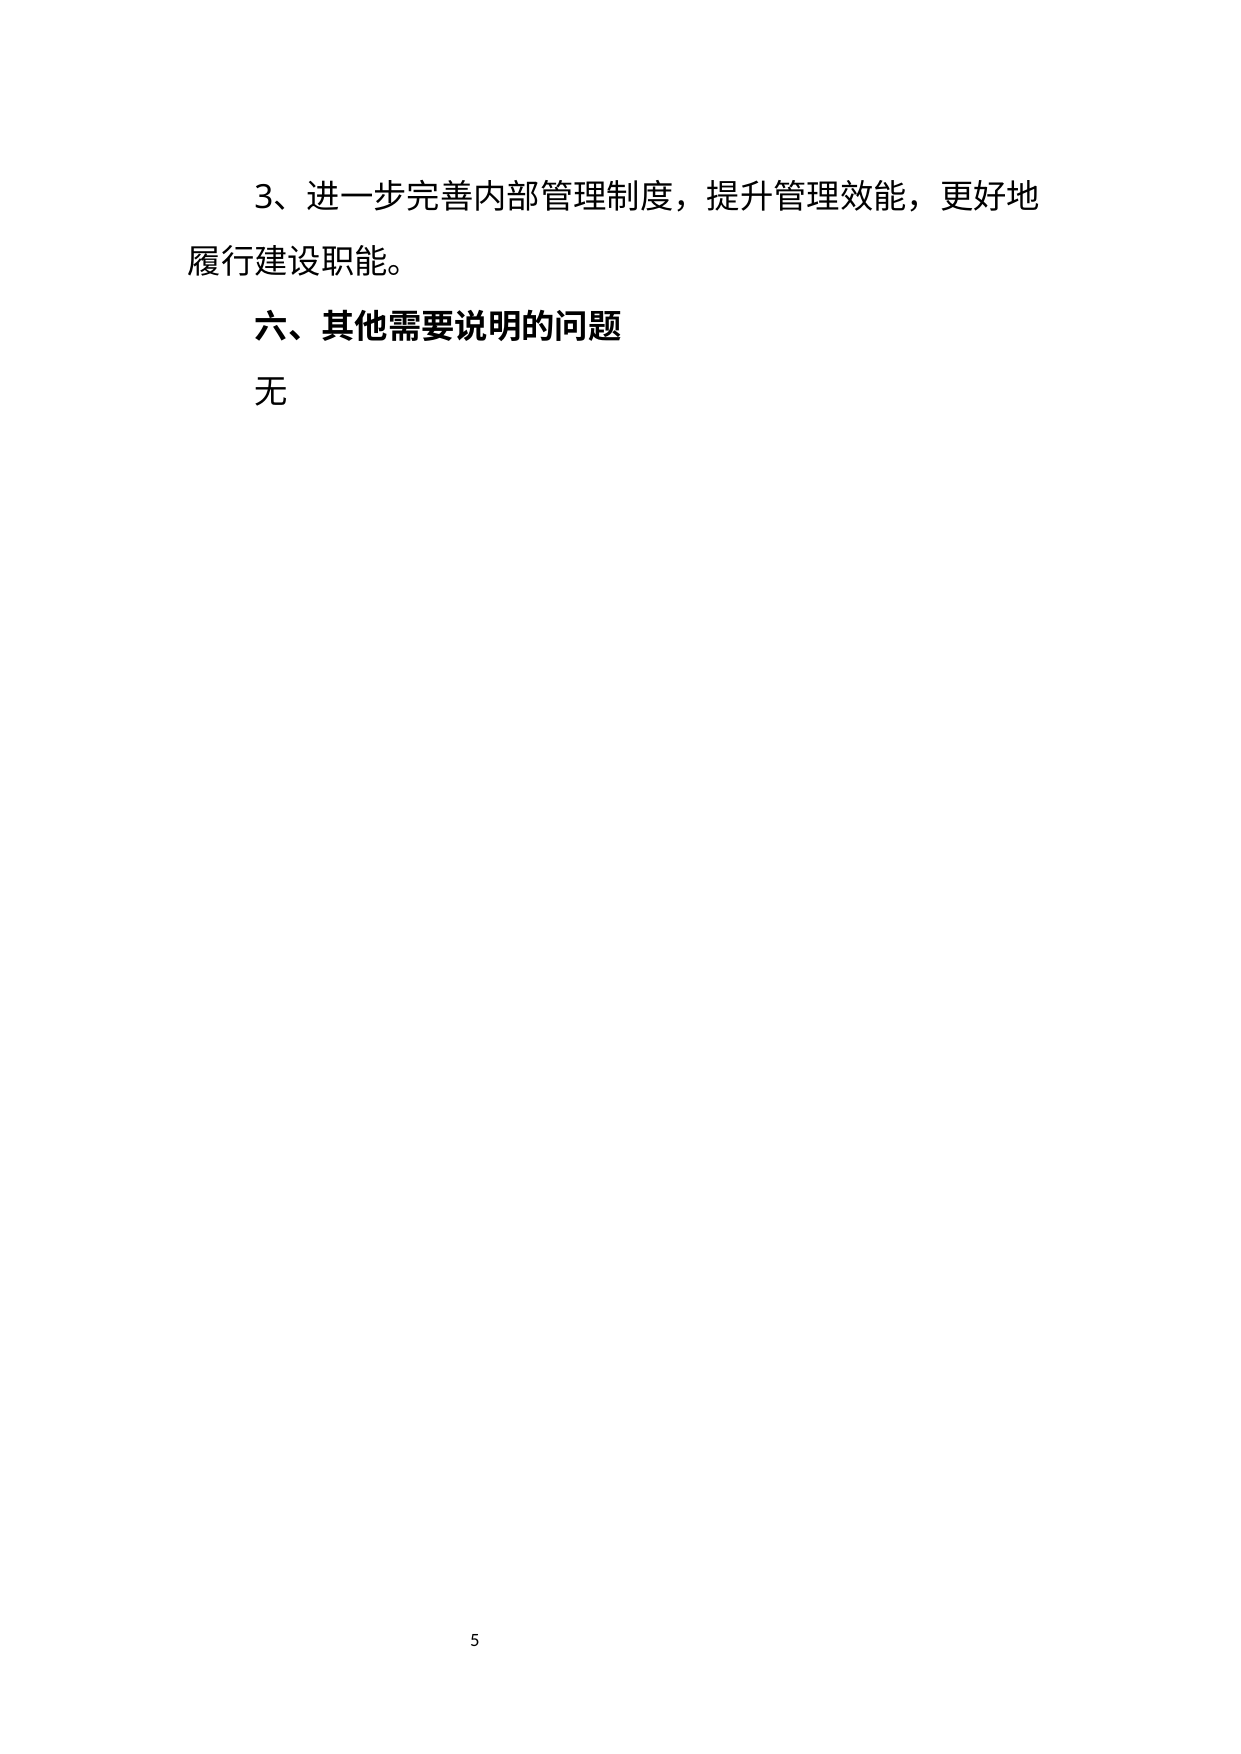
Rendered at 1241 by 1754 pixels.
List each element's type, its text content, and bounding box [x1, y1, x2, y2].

list 无 [187, 357, 1053, 422]
list 3、进一步完善内部管理制度，提升管理效能，更好地履行建设职能。 [187, 162, 1053, 292]
list 六、其他需要说明的问题 [187, 292, 1053, 357]
